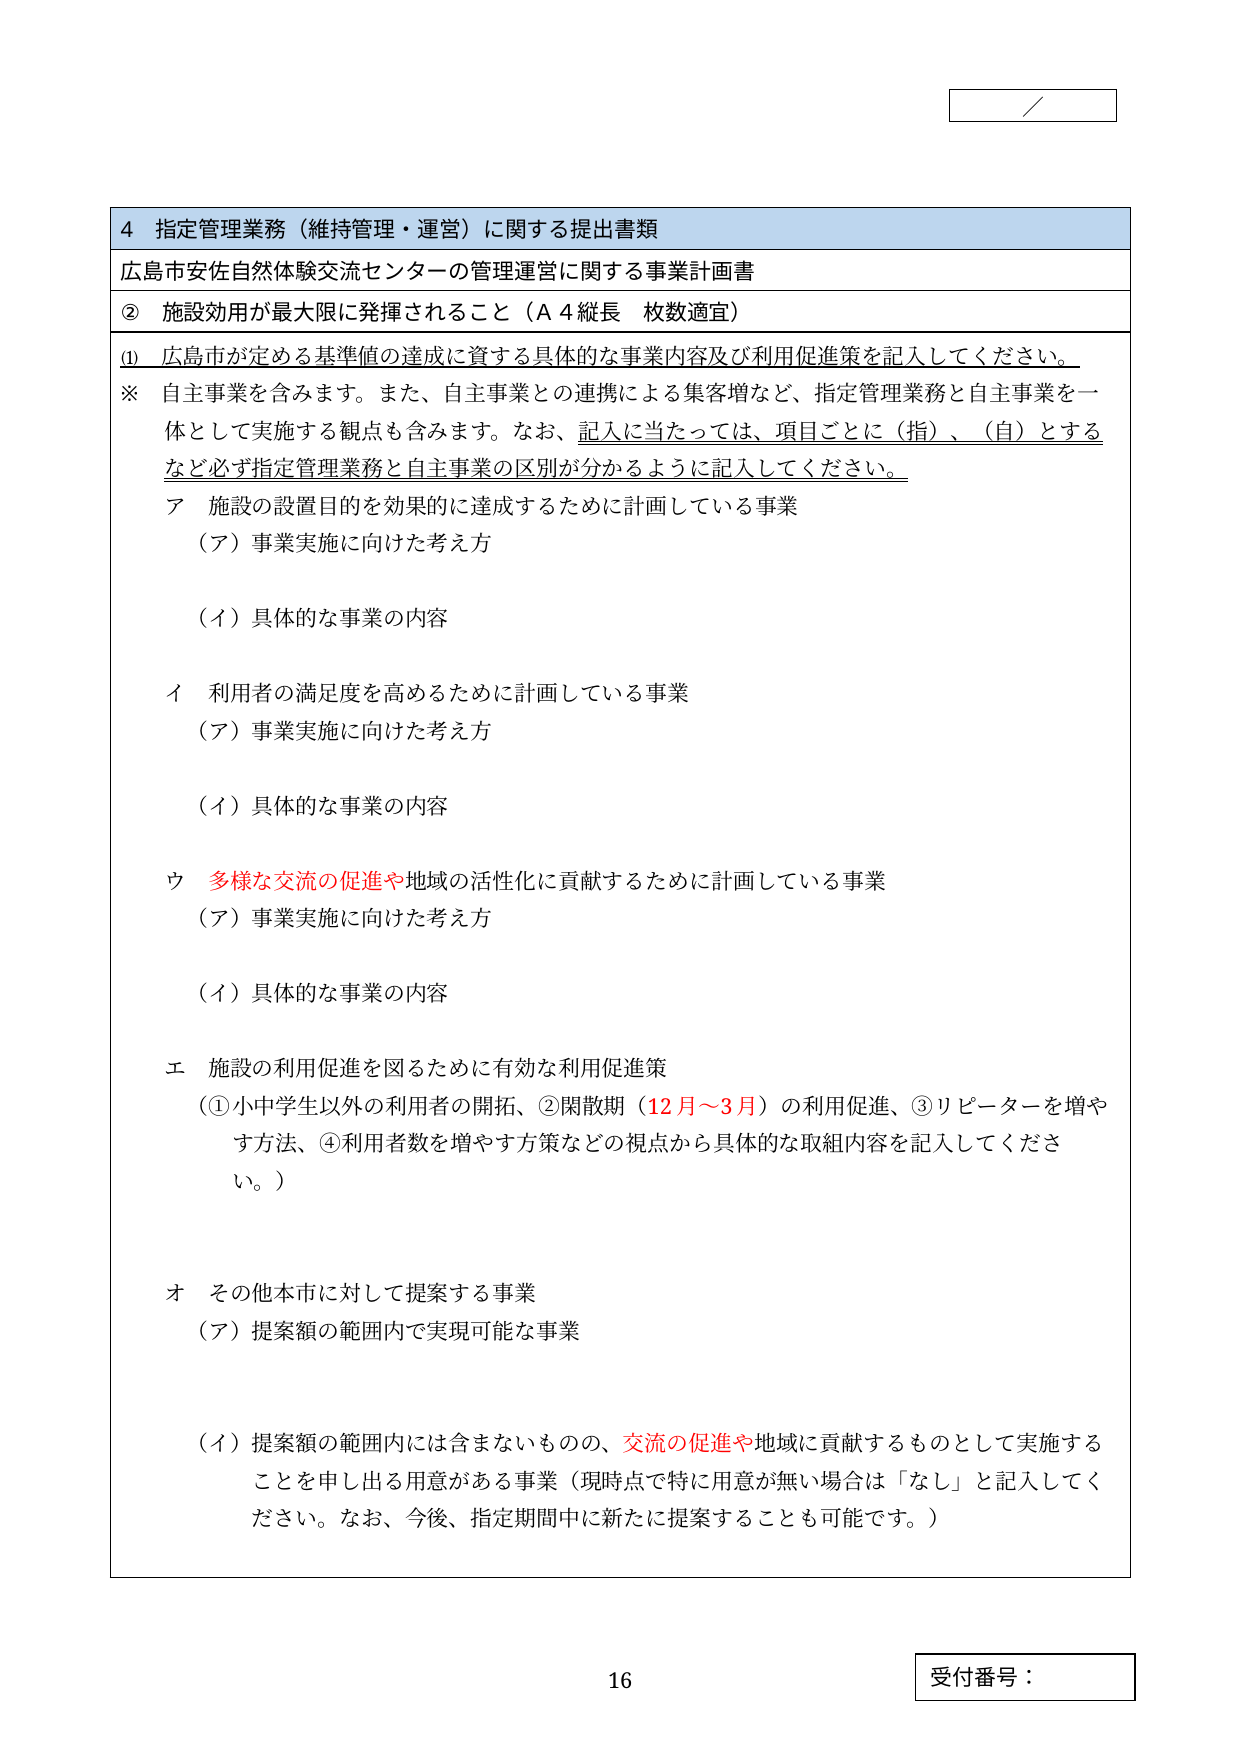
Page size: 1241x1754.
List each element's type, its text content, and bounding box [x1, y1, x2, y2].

table_cell ② 施設効用が最大限に発揮されること（Ａ４縦長 枚数適宜） [111, 291, 1130, 331]
table_cell ⑴ 広島市が定める基準値の達成に資する具体的な事業内容及び利用促進策を記入してください。 ※ 自主事業を含みます。また、自主事業との連携による集客増など、指定管理業務と自主事業を一体として実施する観点も含みます。なお、記入に当たっては、項目ごとに（指）、（自）とするなど必ず指定管理業務と自主事業の区別が分かるように記入してください。 ア 施設の設置目的を効果的に達成するために計画している事業 （ア）事業実施に向けた考え方 （イ）具体的な事業の内容 イ 利用者の満足度を高めるために計画している事業 （ア）事業実施に向けた考え方 （イ）具体的な事業の内容 ウ 多様な交流の促進や地域の活性化に貢献するために計画している事業 （ア）事業実施に向けた考え方 （イ）具体的な事業の内容 エ 施設の利用促進を図るために有効な利用促進策 小中学生以外の利用者の開拓、②閑散期（12月～3月）の利用促進、③リピーターを増やす方法、④利用者数を増やす方策などの視点から具体的な取組内容を記入してください。） オ その他本市に対して提案する事業 （ア）提案額の範囲内で実現可能な事業 （イ）提案額の範囲内には含まないものの、交流の促進や地域に貢献するものとして実施することを申し出る用意がある事業（現時点で特に用意が無い場合は「なし」と記入してください。なお、今後、指定期間中に新たに提案することも可能です。） [111, 333, 1130, 1577]
table_cell 広島市安佐自然体験交流センターの管理運営に関する事業計画書 [111, 250, 1130, 290]
table_header 4 指定管理業務（維持管理・運営）に関する提出書類 [111, 208, 1130, 249]
